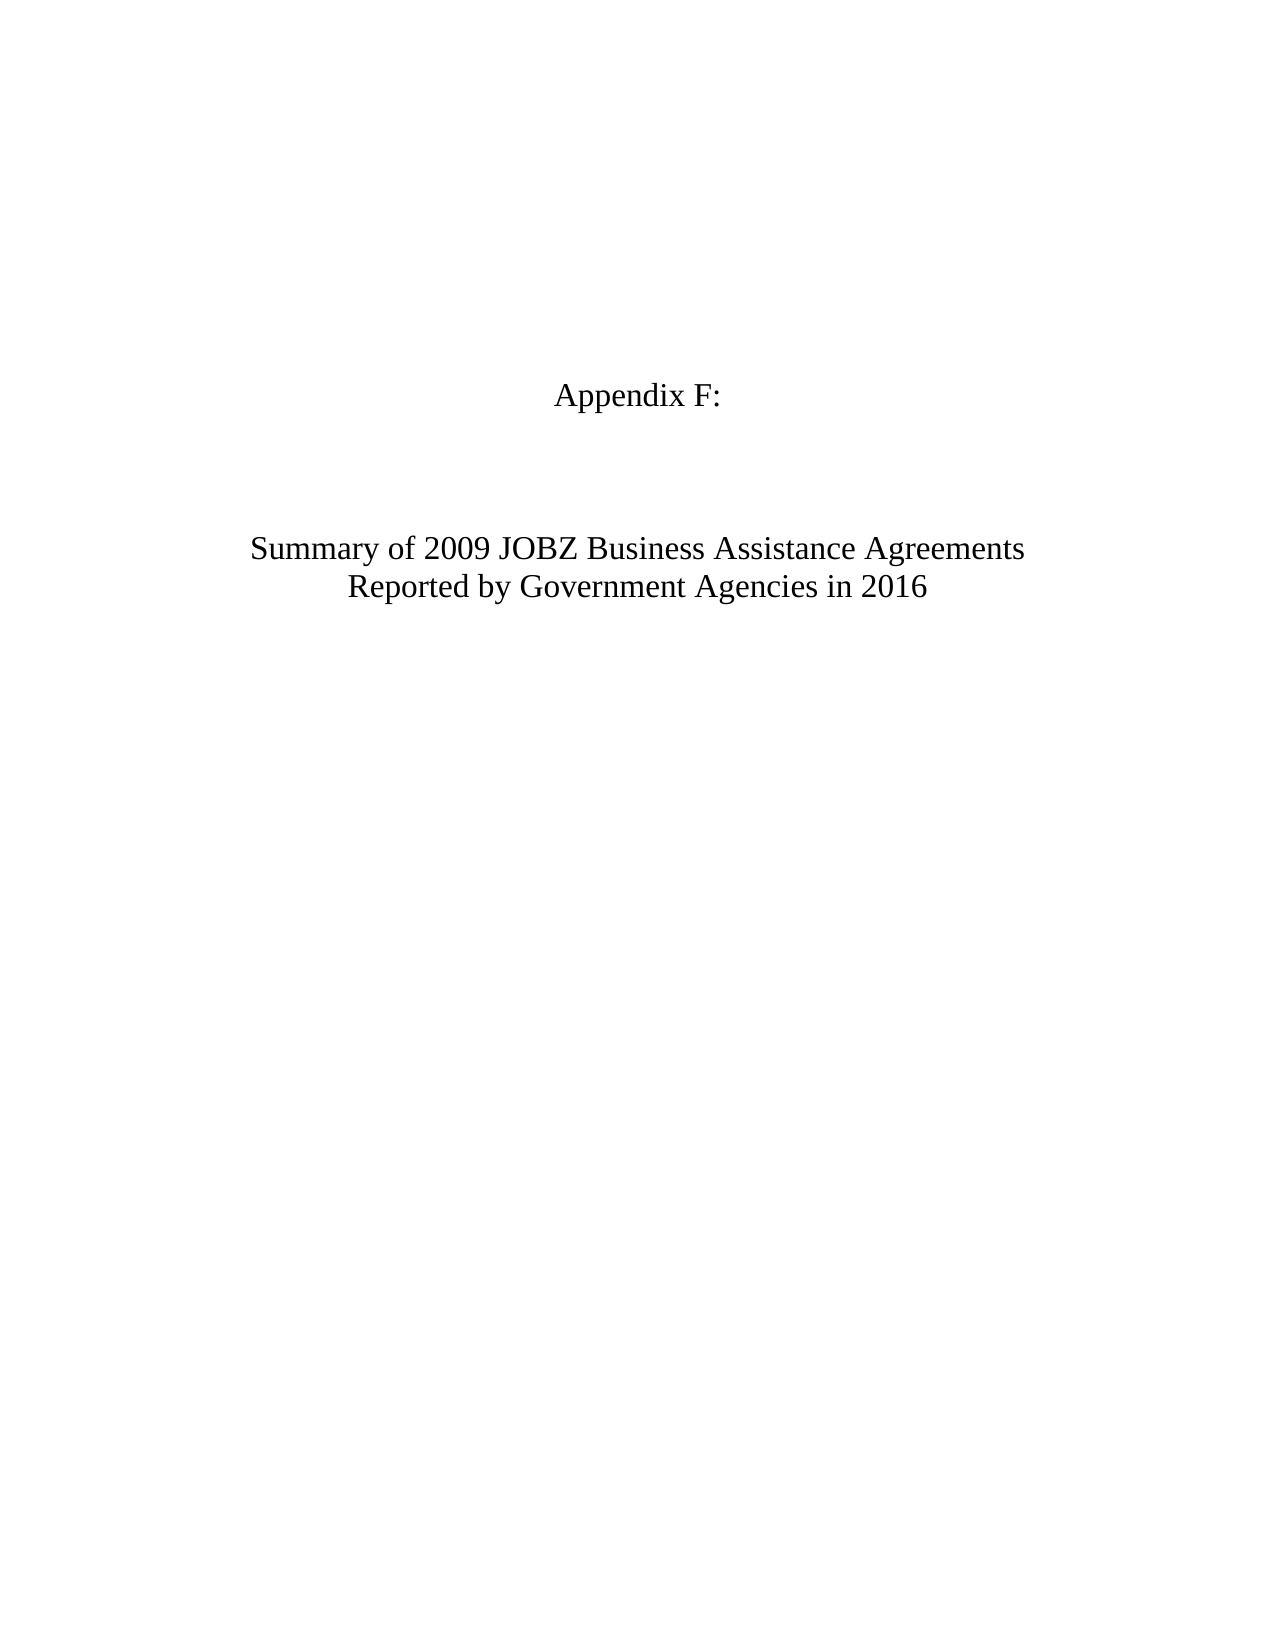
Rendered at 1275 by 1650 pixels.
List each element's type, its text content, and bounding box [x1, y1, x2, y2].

text Summary of 2009 JOBZ Business Assistance Agreements [150, 528, 1125, 567]
text Reported by Government Agencies in 2016 [150, 567, 1125, 605]
text Appendix F: [150, 375, 1125, 413]
